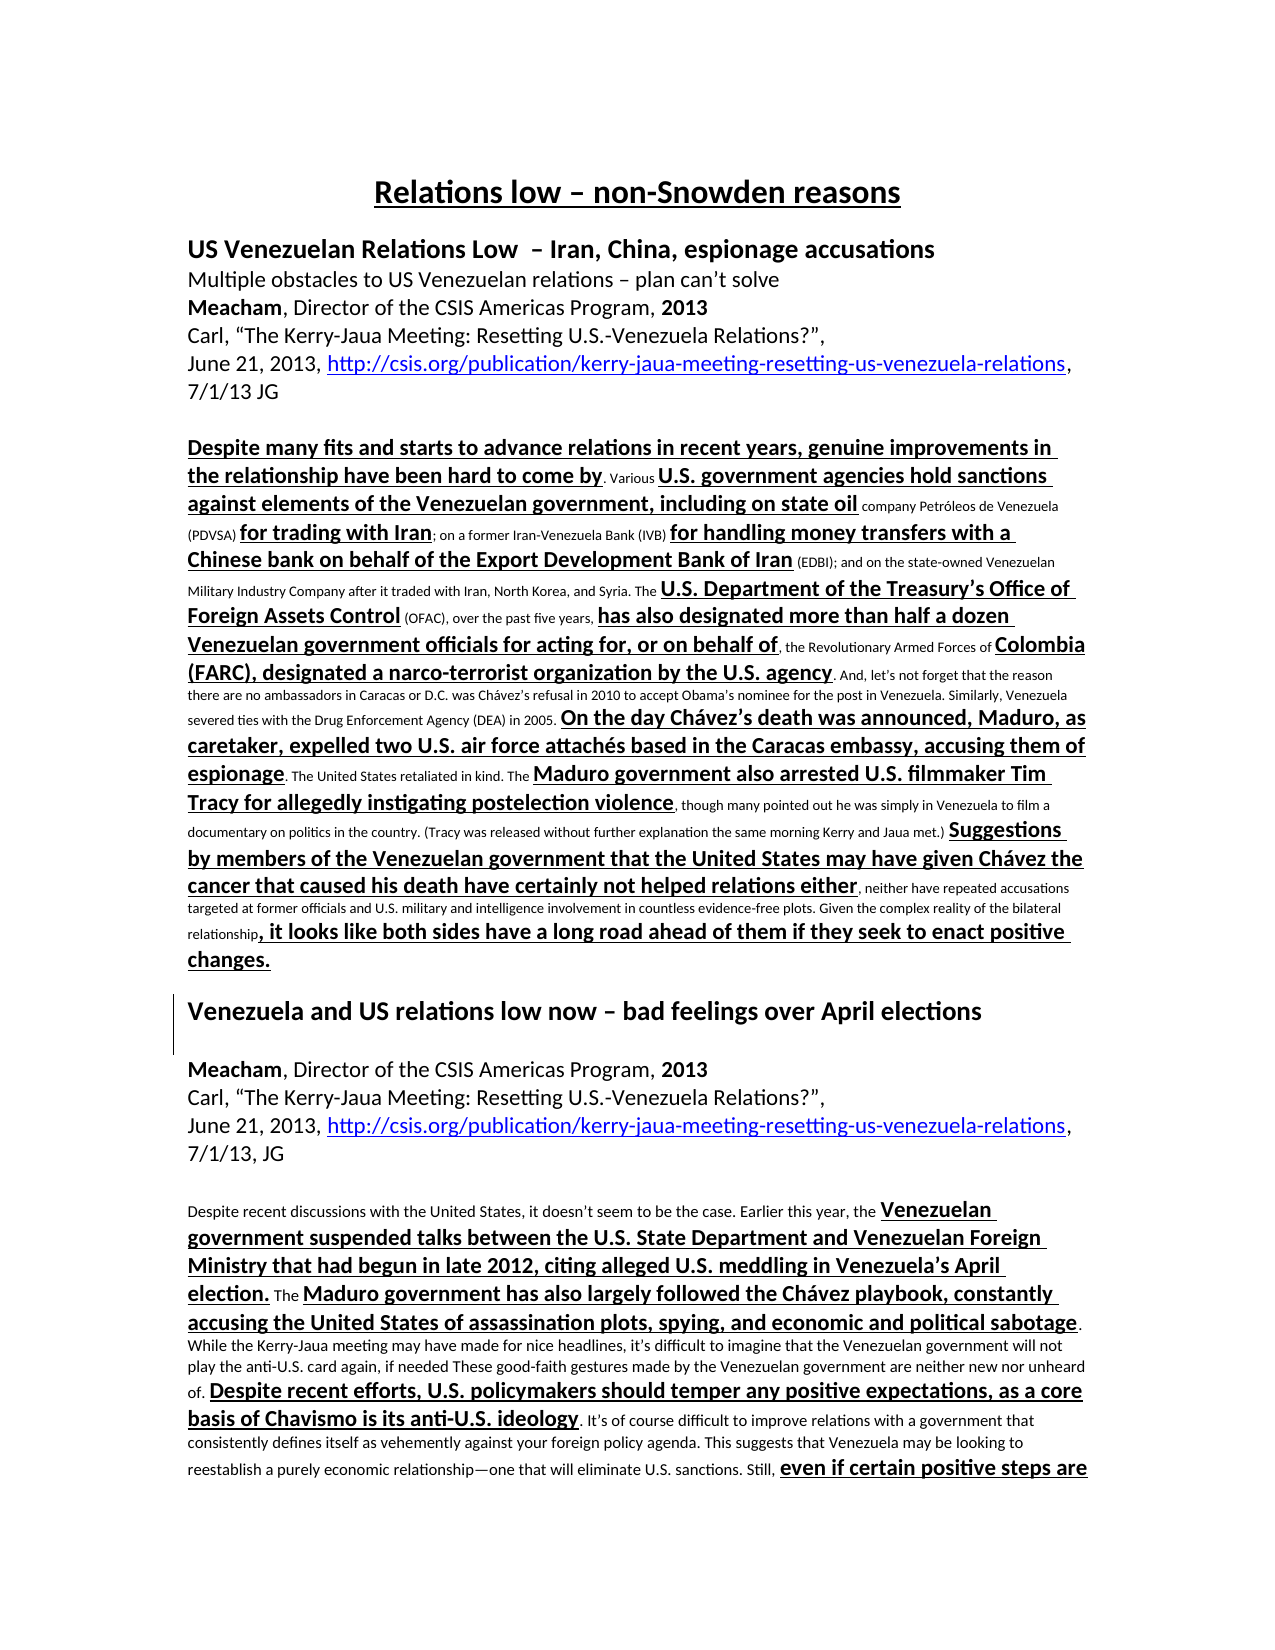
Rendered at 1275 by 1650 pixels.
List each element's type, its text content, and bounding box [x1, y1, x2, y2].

subtitle Relations low – non-Snowden reasons [187, 171, 1087, 212]
subtitle US Venezuelan Relations Low – Iran, China, espionage accusations [187, 232, 1087, 265]
text June 21, 2013, http://csis.org/publication/kerry-jaua-meeting-resetting-us-venezuela-relations, 7/1/13 JG [187, 349, 1087, 406]
text Meacham, Director of the CSIS Americas Program, 2013 [187, 293, 1087, 321]
text June 21, 2013, http://csis.org/publication/kerry-jaua-meeting-resetting-us-venezuela-relations, 7/1/13, JG [187, 1111, 1087, 1167]
text Carl, “The Kerry-Jaua Meeting: Resetting U.S.-Venezuela Relations?”, [187, 321, 1087, 349]
text Despite many fits and starts to advance relations in recent years, genuine improvements in the relationship have been hard to come by. Various U.S. government agencies hold sanctions against elements of the Venezuelan government, including on state oil company Petróleos de Venezuela (PDVSA) for trading with Iran; on a former Iran-Venezuela Bank (IVB) for handling money transfers with a Chinese bank on behalf of the Export Development Bank of Iran (EDBI); and on the state-owned Venezuelan Military Industry Company after it traded with Iran, North Korea, and Syria. The U.S. Department of the Treasury’s Office of Foreign Assets Control (OFAC), over the past five years, has also designated more than half a dozen Venezuelan government officials for acting for, or on behalf of, the Revolutionary Armed Forces of Colombia (FARC), designated a narco-terrorist organization by the U.S. agency. And, let’s not forget that the reason there are no ambassadors in Caracas or D.C. was Chávez’s refusal in 2010 to accept Obama’s nominee for the post in Venezuela. Similarly, Venezuela severed ties with the Drug Enforcement Agency (DEA) in 2005. On the day Chávez’s death was announced, Maduro, as caretaker, expelled two U.S. air force attachés based in the Caracas embassy, accusing them of espionage. The United States retaliated in kind. The Maduro government also arrested U.S. filmmaker Tim Tracy for allegedly instigating postelection violence, though many pointed out he was simply in Venezuela to film a documentary on politics in the country. (Tracy was released without further explanation the same morning Kerry and Jaua met.) Suggestions by members of the Venezuelan government that the United States may have given Chávez the cancer that caused his death have certainly not helped relations either, neither have repeated accusations targeted at former officials and U.S. military and intelligence involvement in countless evidence-free plots. Given the complex reality of the bilateral relationship, it looks like both sides have a long road ahead of them if they seek to enact positive changes. [187, 433, 1087, 973]
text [187, 1196, 1087, 1481]
subtitle Venezuela and US relations low now – bad feelings over April elections [187, 994, 1087, 1027]
text Multiple obstacles to US Venezuelan relations – plan can’t solve [187, 265, 1087, 293]
text Meacham, Director of the CSIS Americas Program, 2013 [187, 1055, 1087, 1083]
text Carl, “The Kerry-Jaua Meeting: Resetting U.S.-Venezuela Relations?”, [187, 1083, 1087, 1111]
